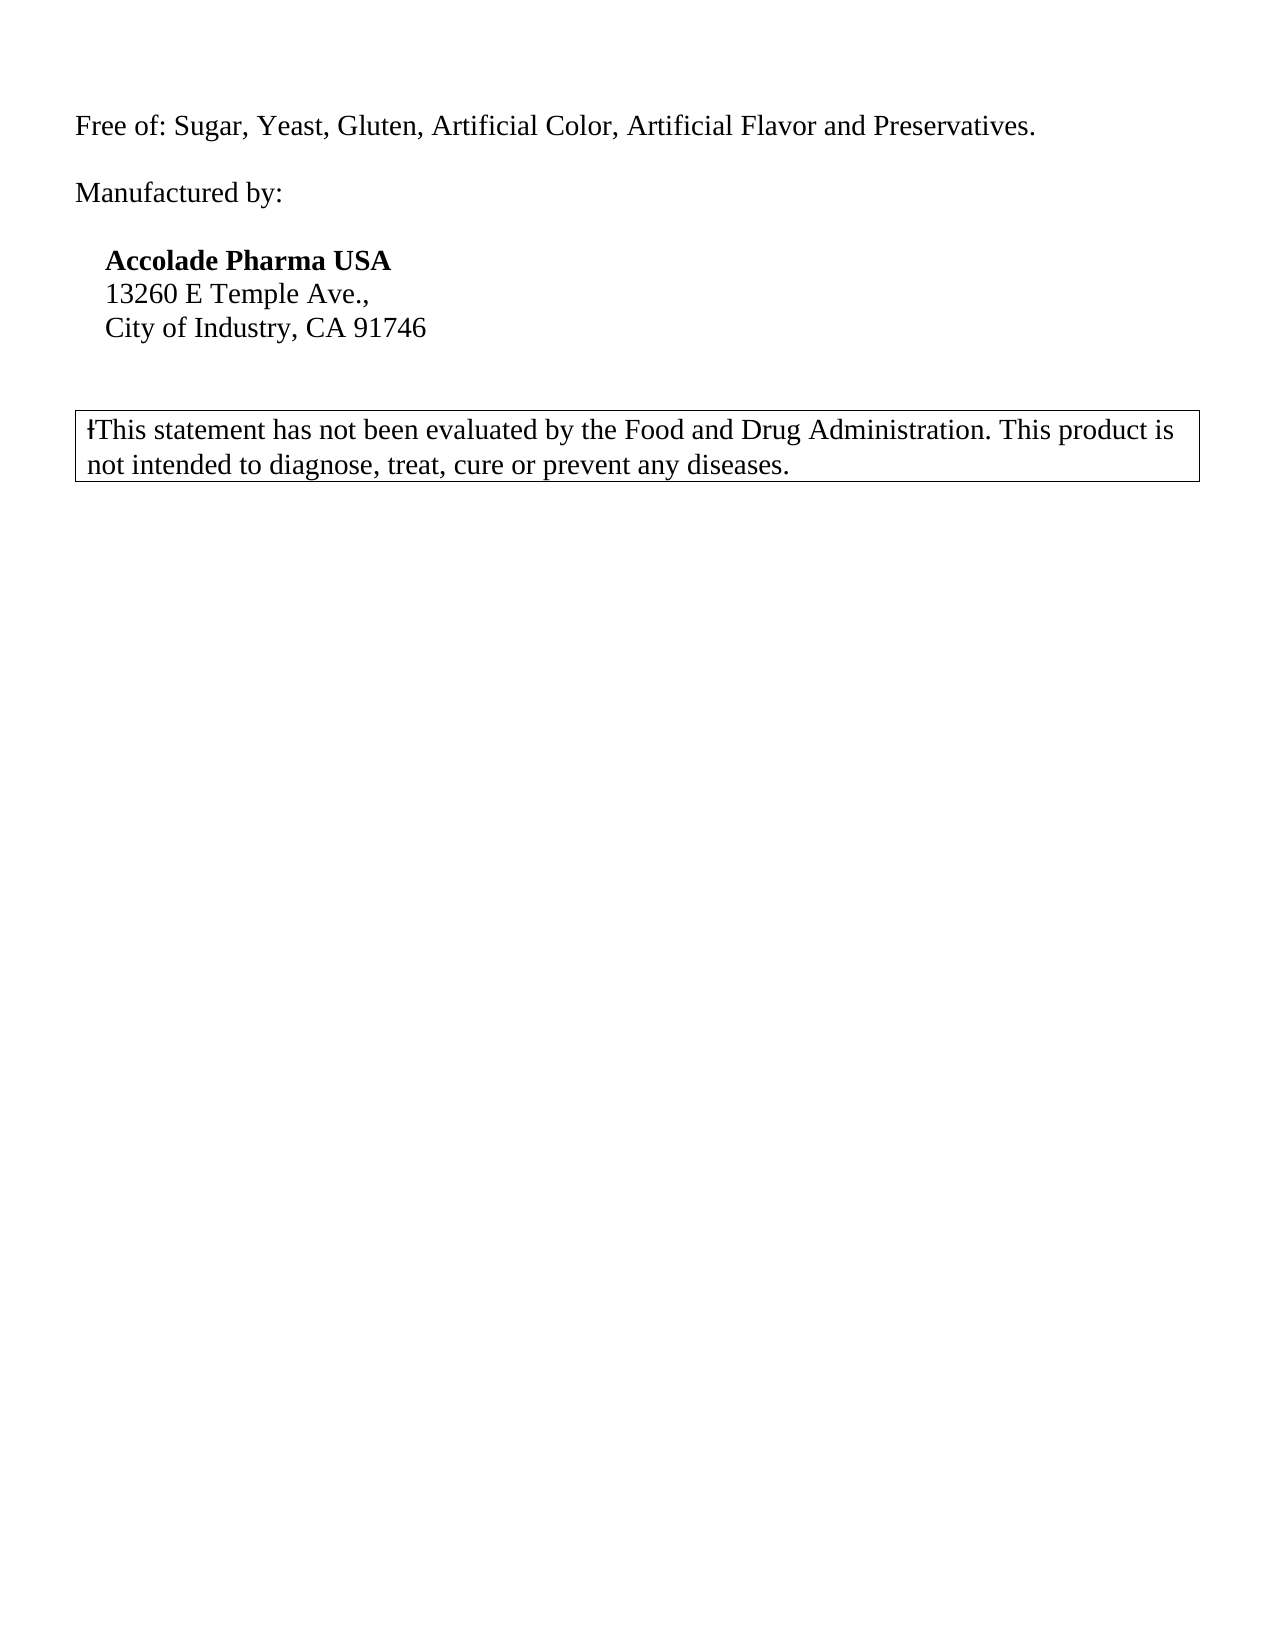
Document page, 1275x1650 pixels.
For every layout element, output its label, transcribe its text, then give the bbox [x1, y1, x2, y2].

text City of Industry, CA 91746 [75, 310, 1200, 343]
table_header ƗThis statement has not been evaluated by the Food and Drug Administration. This product is not intended to diagnose, treat, cure or prevent any diseases. [76, 411, 1199, 481]
text Manufactured by: [75, 176, 1200, 209]
text 13260 E Temple Ave., [75, 276, 1200, 310]
text Accolade Pharma USA [75, 243, 1200, 276]
text Free of: Sugar, Yeast, Gluten, Artificial Color, Artificial Flavor and Preservatives. [75, 108, 1200, 142]
